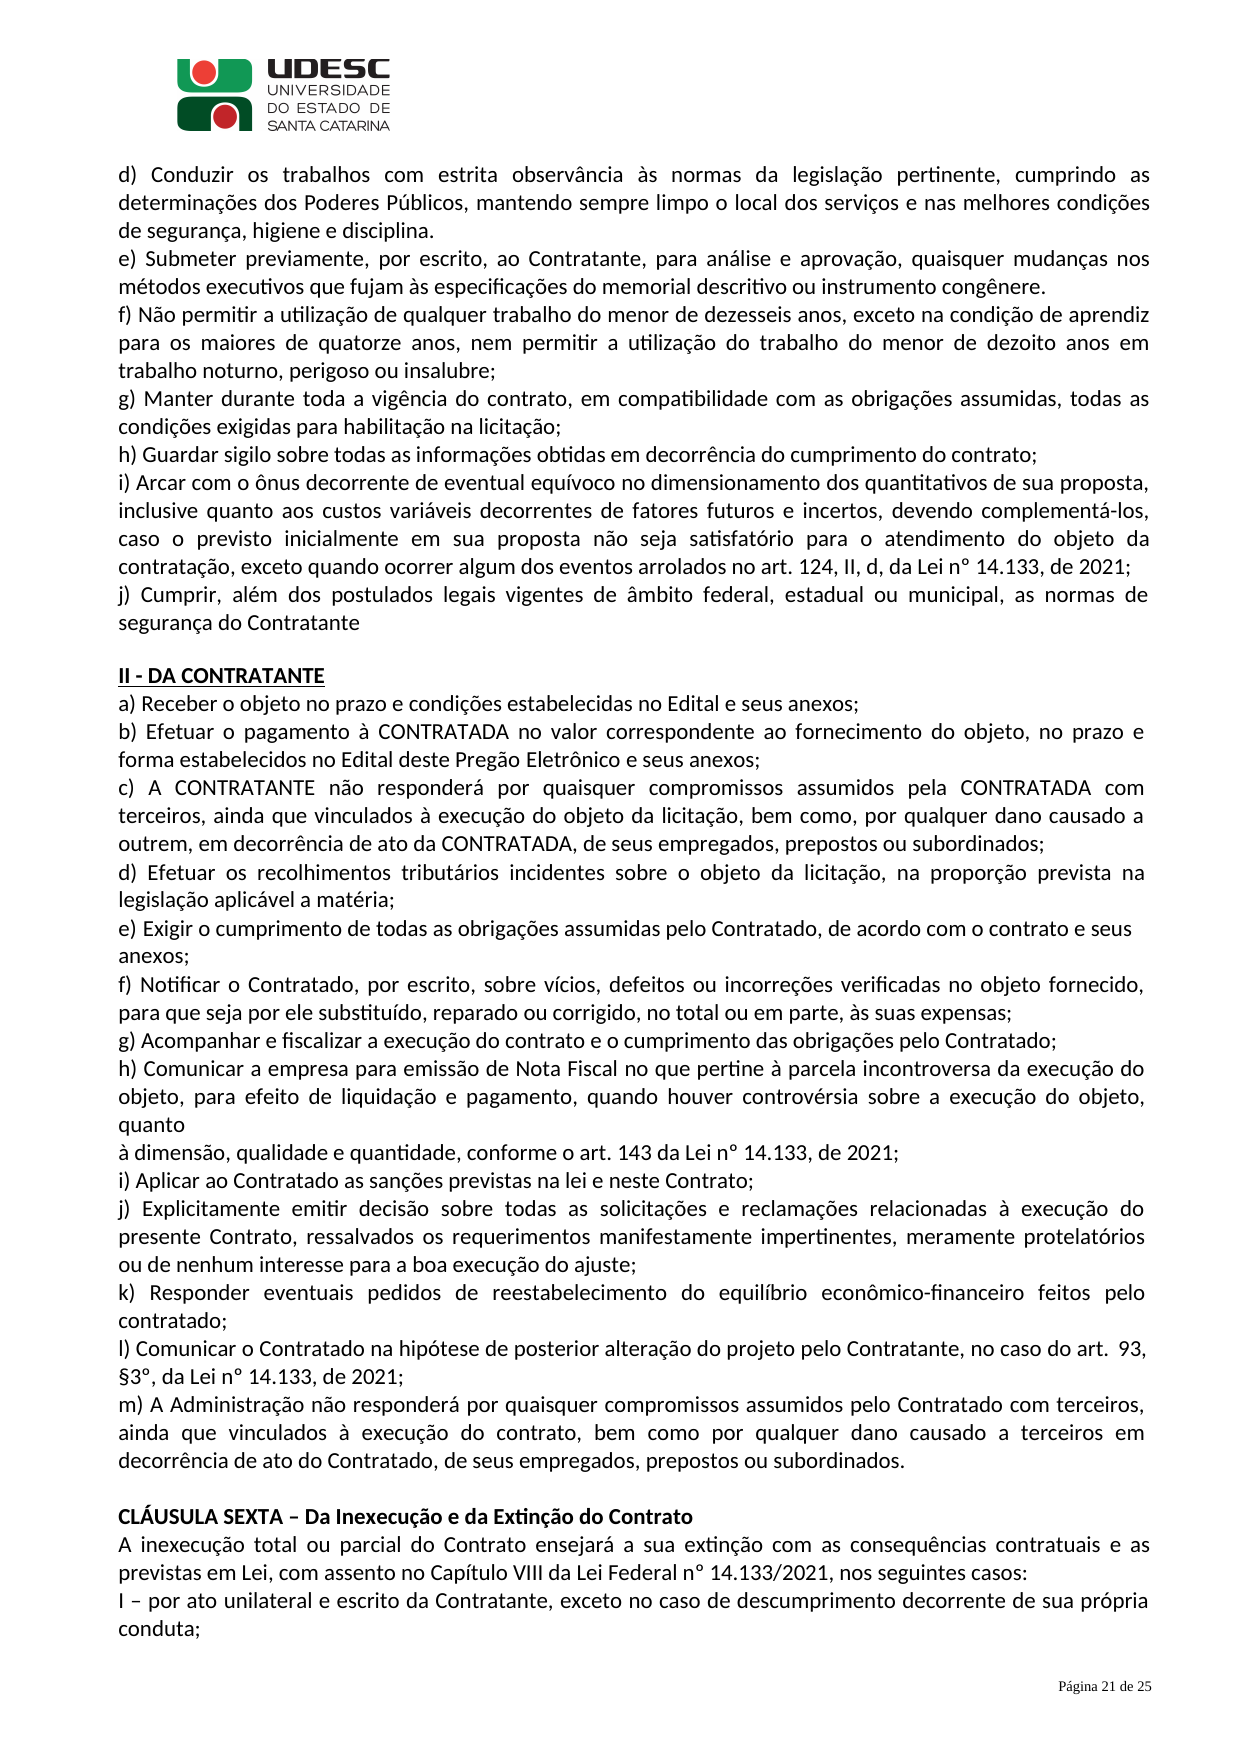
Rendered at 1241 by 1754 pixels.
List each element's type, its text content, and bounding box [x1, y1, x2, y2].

text A inexecução total ou parcial do Contrato ensejará a sua extinção com as consequências contratuais e as previstas em Lei, com assento no Capítulo VIII da Lei Federal nº 14.133/2021, nos seguintes casos: [118, 1530, 1152, 1586]
text anexos; [118, 942, 1147, 970]
text h) Comunicar a empresa para emissão de Nota Fiscal no que pertine à parcela incontroversa da execução do objeto, para efeito de liquidação e pagamento, quando houver controvérsia sobre a execução do objeto, quanto [118, 1054, 1147, 1138]
text h) Guardar sigilo sobre todas as informações obtidas em decorrência do cumprimento do contrato; [118, 440, 1152, 468]
text e) Exigir o cumprimento de todas as obrigações assumidas pelo Contratado, de acordo com o contrato e seus [118, 914, 1147, 942]
text l) Comunicar o Contratado na hipótese de posterior alteração do projeto pelo Contratante, no caso do art. 93, §3º, da Lei nº 14.133, de 2021; [118, 1334, 1147, 1390]
text j) Explicitamente emitir decisão sobre todas as solicitações e reclamações relacionadas à execução do presente Contrato, ressalvados os requerimentos manifestamente impertinentes, meramente protelatórios ou de nenhum interesse para a boa execução do ajuste; [118, 1194, 1147, 1278]
text g) Acompanhar e fiscalizar a execução do contrato e o cumprimento das obrigações pelo Contratado; [118, 1026, 1147, 1054]
text à dimensão, qualidade e quantidade, conforme o art. 143 da Lei nº 14.133, de 2021; [118, 1138, 1147, 1166]
text i) Aplicar ao Contratado as sanções previstas na lei e neste Contrato; [118, 1166, 1147, 1194]
picture [177, 59, 390, 131]
text CLÁUSULA SEXTA – Da Inexecução e da Extinção do Contrato [118, 1502, 1152, 1530]
text c) A CONTRATANTE não responderá por quaisquer compromissos assumidos pela CONTRATADA com terceiros, ainda que vinculados à execução do objeto da licitação, bem como, por qualquer dano causado a outrem, em decorrência de ato da CONTRATADA, de seus empregados, prepostos ou subordinados; [118, 773, 1147, 858]
text I – por ato unilateral e escrito da Contratante, exceto no caso de descumprimento decorrente de sua própria conduta; [118, 1586, 1152, 1642]
text g) Manter durante toda a vigência do contrato, em compatibilidade com as obrigações assumidas, todas as condições exigidas para habilitação na licitação; [118, 384, 1152, 440]
text a) Receber o objeto no prazo e condições estabelecidas no Edital e seus anexos; [118, 689, 1147, 717]
text k) Responder eventuais pedidos de reestabelecimento do equilíbrio econômico-financeiro feitos pelo contratado; [118, 1278, 1147, 1334]
text i) Arcar com o ônus decorrente de eventual equívoco no dimensionamento dos quantitativos de sua proposta, inclusive quanto aos custos variáveis decorrentes de fatores futuros e incertos, devendo complementá-los, caso o previsto inicialmente em sua proposta não seja satisfatório para o atendimento do objeto da contratação, exceto quando ocorrer algum dos eventos arrolados no art. 124, II, d, da Lei nº 14.133, de 2021; [118, 468, 1152, 580]
text d) Conduzir os trabalhos com estrita observância às normas da legislação pertinente, cumprindo as determinações dos Poderes Públicos, mantendo sempre limpo o local dos serviços e nas melhores condições de segurança, higiene e disciplina. [118, 160, 1152, 244]
text b) Efetuar o pagamento à CONTRATADA no valor correspondente ao fornecimento do objeto, no prazo e forma estabelecidos no Edital deste Pregão Eletrônico e seus anexos; [118, 717, 1147, 773]
text II - DA CONTRATANTE [118, 661, 1152, 689]
text m) A Administração não responderá por quaisquer compromissos assumidos pelo Contratado com terceiros, ainda que vinculados à execução do contrato, bem como por qualquer dano causado a terceiros em decorrência de ato do Contratado, de seus empregados, prepostos ou subordinados. [118, 1390, 1147, 1474]
text f) Notificar o Contratado, por escrito, sobre vícios, defeitos ou incorreções verificadas no objeto fornecido, para que seja por ele substituído, reparado ou corrigido, no total ou em parte, às suas expensas; [118, 970, 1147, 1026]
text d) Efetuar os recolhimentos tributários incidentes sobre o objeto da licitação, na proporção prevista na legislação aplicável a matéria; [118, 858, 1147, 914]
text j) Cumprir, além dos postulados legais vigentes de âmbito federal, estadual ou municipal, as normas de segurança do Contratante [118, 580, 1152, 636]
text f) Não permitir a utilização de qualquer trabalho do menor de dezesseis anos, exceto na condição de aprendiz para os maiores de quatorze anos, nem permitir a utilização do trabalho do menor de dezoito anos em trabalho noturno, perigoso ou insalubre; [118, 300, 1152, 384]
text e) Submeter previamente, por escrito, ao Contratante, para análise e aprovação, quaisquer mudanças nos métodos executivos que fujam às especificações do memorial descritivo ou instrumento congênere. [118, 244, 1152, 300]
